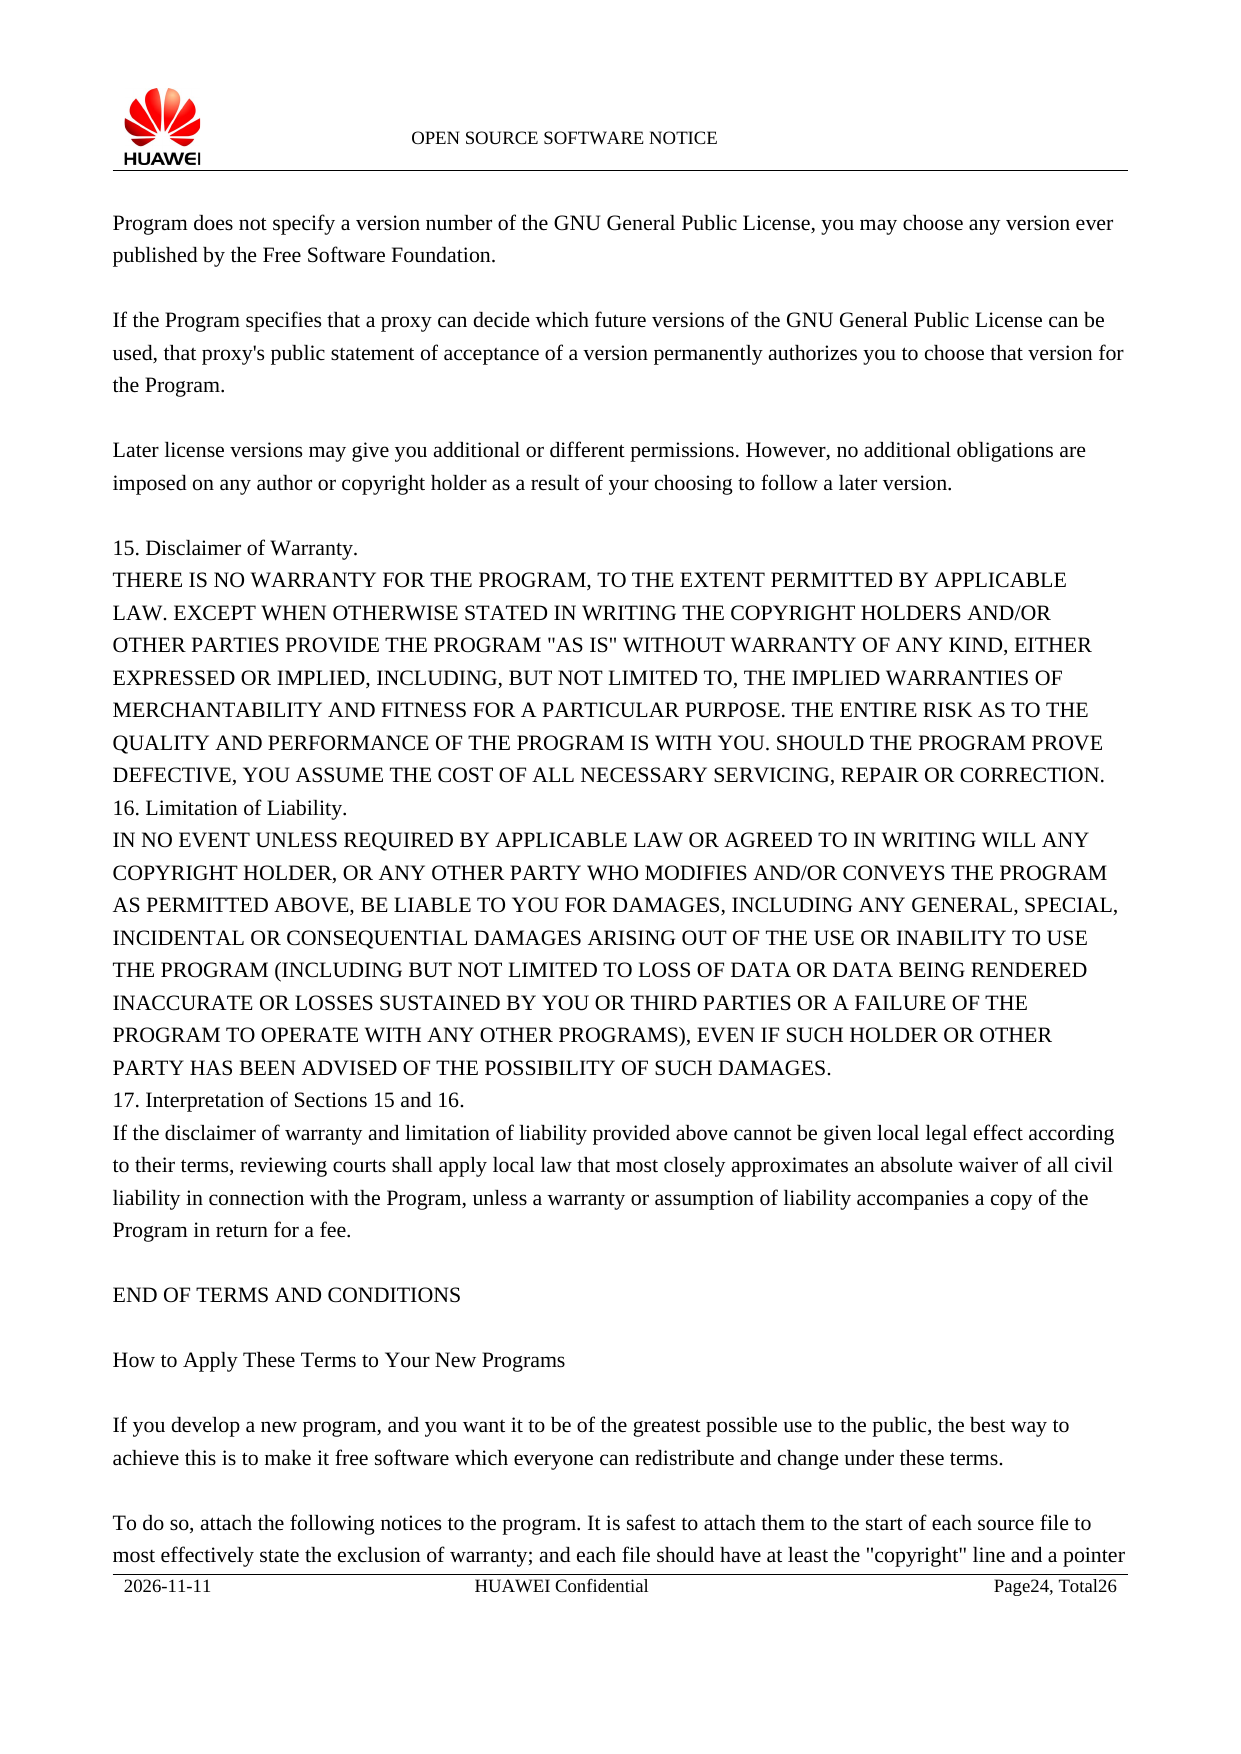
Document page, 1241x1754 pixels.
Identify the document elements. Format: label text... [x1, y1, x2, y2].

text Later license versions may give you additional or different permissions. However, no additional obligations are imposed on any author or copyright holder as a result of your choosing to follow a later version. [112, 434, 1128, 499]
text If you develop a new program, and you want it to be of the greatest possible use to the public, the best way to achieve this is to make it free software which everyone can redistribute and change under these terms. [112, 1409, 1128, 1474]
text If the disclaimer of warranty and limitation of liability provided above cannot be given local legal effect according to their terms, reviewing courts shall apply local law that most closely approximates an absolute waiver of all civil liability in connection with the Program, unless a warranty or assumption of liability accompanies a copy of the Program in return for a fee. [112, 1116, 1128, 1246]
text How to Apply These Terms to Your New Programs [112, 1344, 1128, 1376]
text 17. Interpretation of Sections 15 and 16. [112, 1084, 1128, 1116]
text If the Program specifies that a proxy can decide which future versions of the GNU General Public License can be used, that proxy's public statement of acceptance of a version permanently authorizes you to choose that version for the Program. [112, 304, 1128, 401]
text END OF TERMS AND CONDITIONS [112, 1279, 1128, 1311]
text 16. Limitation of Liability. [112, 791, 1128, 824]
text THERE IS NO WARRANTY FOR THE PROGRAM, TO THE EXTENT PERMITTED BY APPLICABLE LAW. EXCEPT WHEN OTHERWISE STATED IN WRITING THE COPYRIGHT HOLDERS AND/OR OTHER PARTIES PROVIDE THE PROGRAM "AS IS" WITHOUT WARRANTY OF ANY KIND, EITHER EXPRESSED OR IMPLIED, INCLUDING, BUT NOT LIMITED TO, THE IMPLIED WARRANTIES OF MERCHANTABILITY AND FITNESS FOR A PARTICULAR PURPOSE. THE ENTIRE RISK AS TO THE QUALITY AND PERFORMANCE OF THE PROGRAM IS WITH YOU. SHOULD THE PROGRAM PROVE DEFECTIVE, YOU ASSUME THE COST OF ALL NECESSARY SERVICING, REPAIR OR CORRECTION. [112, 564, 1128, 791]
text 15. Disclaimer of Warranty. [112, 531, 1128, 564]
picture [124, 88, 201, 165]
text IN NO EVENT UNLESS REQUIRED BY APPLICABLE LAW OR AGREED TO IN WRITING WILL ANY COPYRIGHT HOLDER, OR ANY OTHER PARTY WHO MODIFIES AND/OR CONVEYS THE PROGRAM AS PERMITTED ABOVE, BE LIABLE TO YOU FOR DAMAGES, INCLUDING ANY GENERAL, SPECIAL, INCIDENTAL OR CONSEQUENTIAL DAMAGES ARISING OUT OF THE USE OR INABILITY TO USE THE PROGRAM (INCLUDING BUT NOT LIMITED TO LOSS OF DATA OR DATA BEING RENDERED INACCURATE OR LOSSES SUSTAINED BY YOU OR THIRD PARTIES OR A FAILURE OF THE PROGRAM TO OPERATE WITH ANY OTHER PROGRAMS), EVEN IF SUCH HOLDER OR OTHER PARTY HAS BEEN ADVISED OF THE POSSIBILITY OF SUCH DAMAGES. [112, 824, 1128, 1084]
